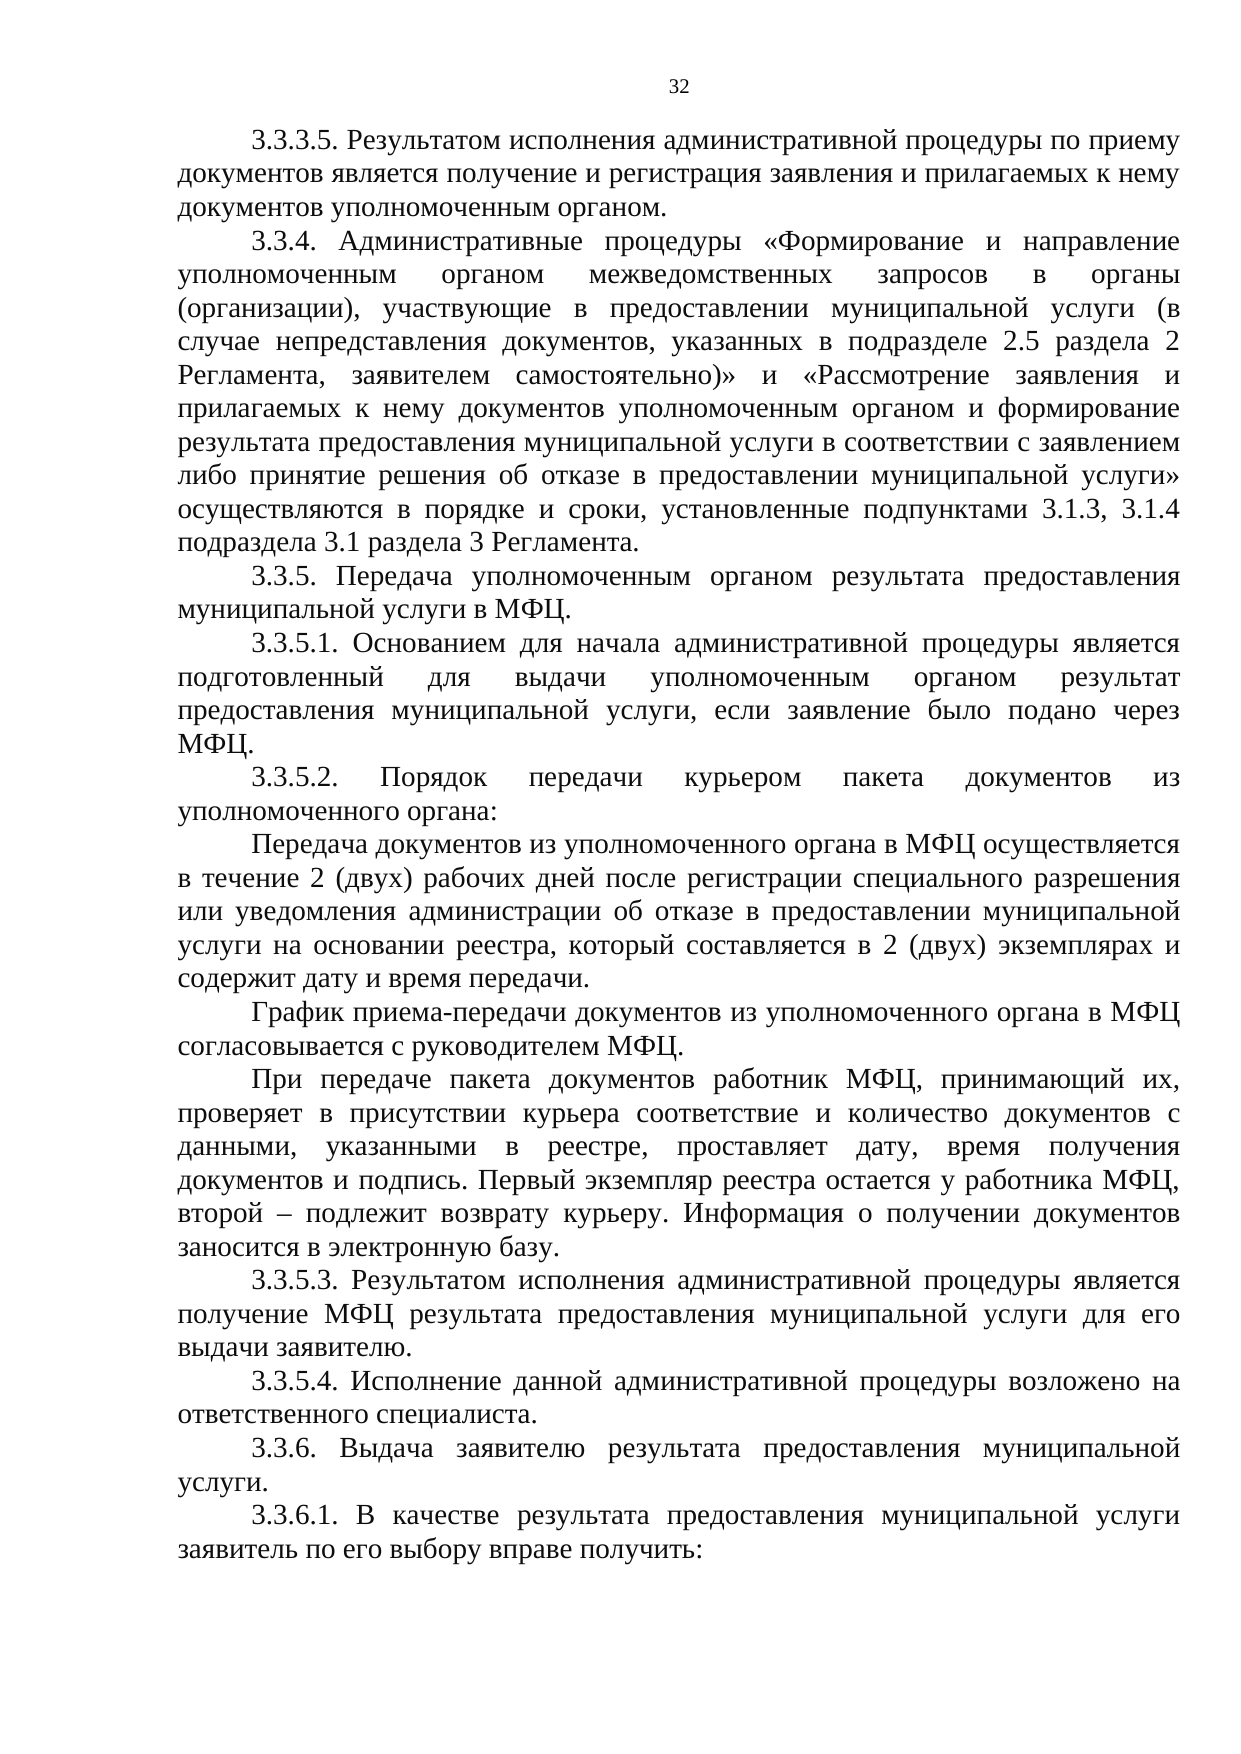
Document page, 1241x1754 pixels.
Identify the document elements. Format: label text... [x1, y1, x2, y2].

text 3.3.3.5. Результатом исполнения административной процедуры по приему документов является получение и регистрация заявления и прилагаемых к нему документов уполномоченным органом. [177, 122, 1181, 223]
text 3.3.6. Выдача заявителю результата предоставления муниципальной услуги. [177, 1430, 1181, 1497]
text При передаче пакета документов работник МФЦ, принимающий их, проверяет в присутствии курьера соответствие и количество документов с данными, указанными в реестре, проставляет дату, время получения документов и подпись. Первый экземпляр реестра остается у работника МФЦ, второй – подлежит возврату курьеру. Информация о получении документов заносится в электронную базу. [177, 1061, 1181, 1262]
text 3.3.6.1. В качестве результата предоставления муниципальной услуги заявитель по его выбору вправе получить: [177, 1497, 1181, 1564]
text 3.3.4. Административные процедуры «Формирование и направление уполномоченным органом межведомственных запросов в органы (организации), участвующие в предоставлении муниципальной услуги (в случае непредставления документов, указанных в подразделе 2.5 раздела 2 Регламента, заявителем самостоятельно)» и «Рассмотрение заявления и прилагаемых к нему документов уполномоченным органом и формирование результата предоставления муниципальной услуги в соответствии с заявлением либо принятие решения об отказе в предоставлении муниципальной услуги» осуществляются в порядке и сроки, установленные подпунктами 3.1.3, 3.1.4 подраздела 3.1 раздела 3 Регламента. [177, 223, 1181, 558]
text 3.3.5. Передача уполномоченным органом результата предоставления муниципальной услуги в МФЦ. [177, 558, 1181, 625]
text 3.3.5.4. Исполнение данной административной процедуры возложено на ответственного специалиста. [177, 1363, 1181, 1430]
text 3.3.5.3. Результатом исполнения административной процедуры является получение МФЦ результата предоставления муниципальной услуги для его выдачи заявителю. [177, 1262, 1181, 1363]
text 3.3.5.2. Порядок передачи курьером пакета документов из уполномоченного органа: [177, 759, 1181, 826]
text График приема-передачи документов из уполномоченного органа в МФЦ согласовывается с руководителем МФЦ. [177, 994, 1181, 1061]
text Передача документов из уполномоченного органа в МФЦ осуществляется в течение 2 (двух) рабочих дней после регистрации специального разрешения или уведомления администрации об отказе в предоставлении муниципальной услуги на основании реестра, который составляется в 2 (двух) экземплярах и содержит дату и время передачи. [177, 826, 1181, 994]
text 3.3.5.1. Основанием для начала административной процедуры является подготовленный для выдачи уполномоченным органом результат предоставления муниципальной услуги, если заявление было подано через МФЦ. [177, 625, 1181, 759]
